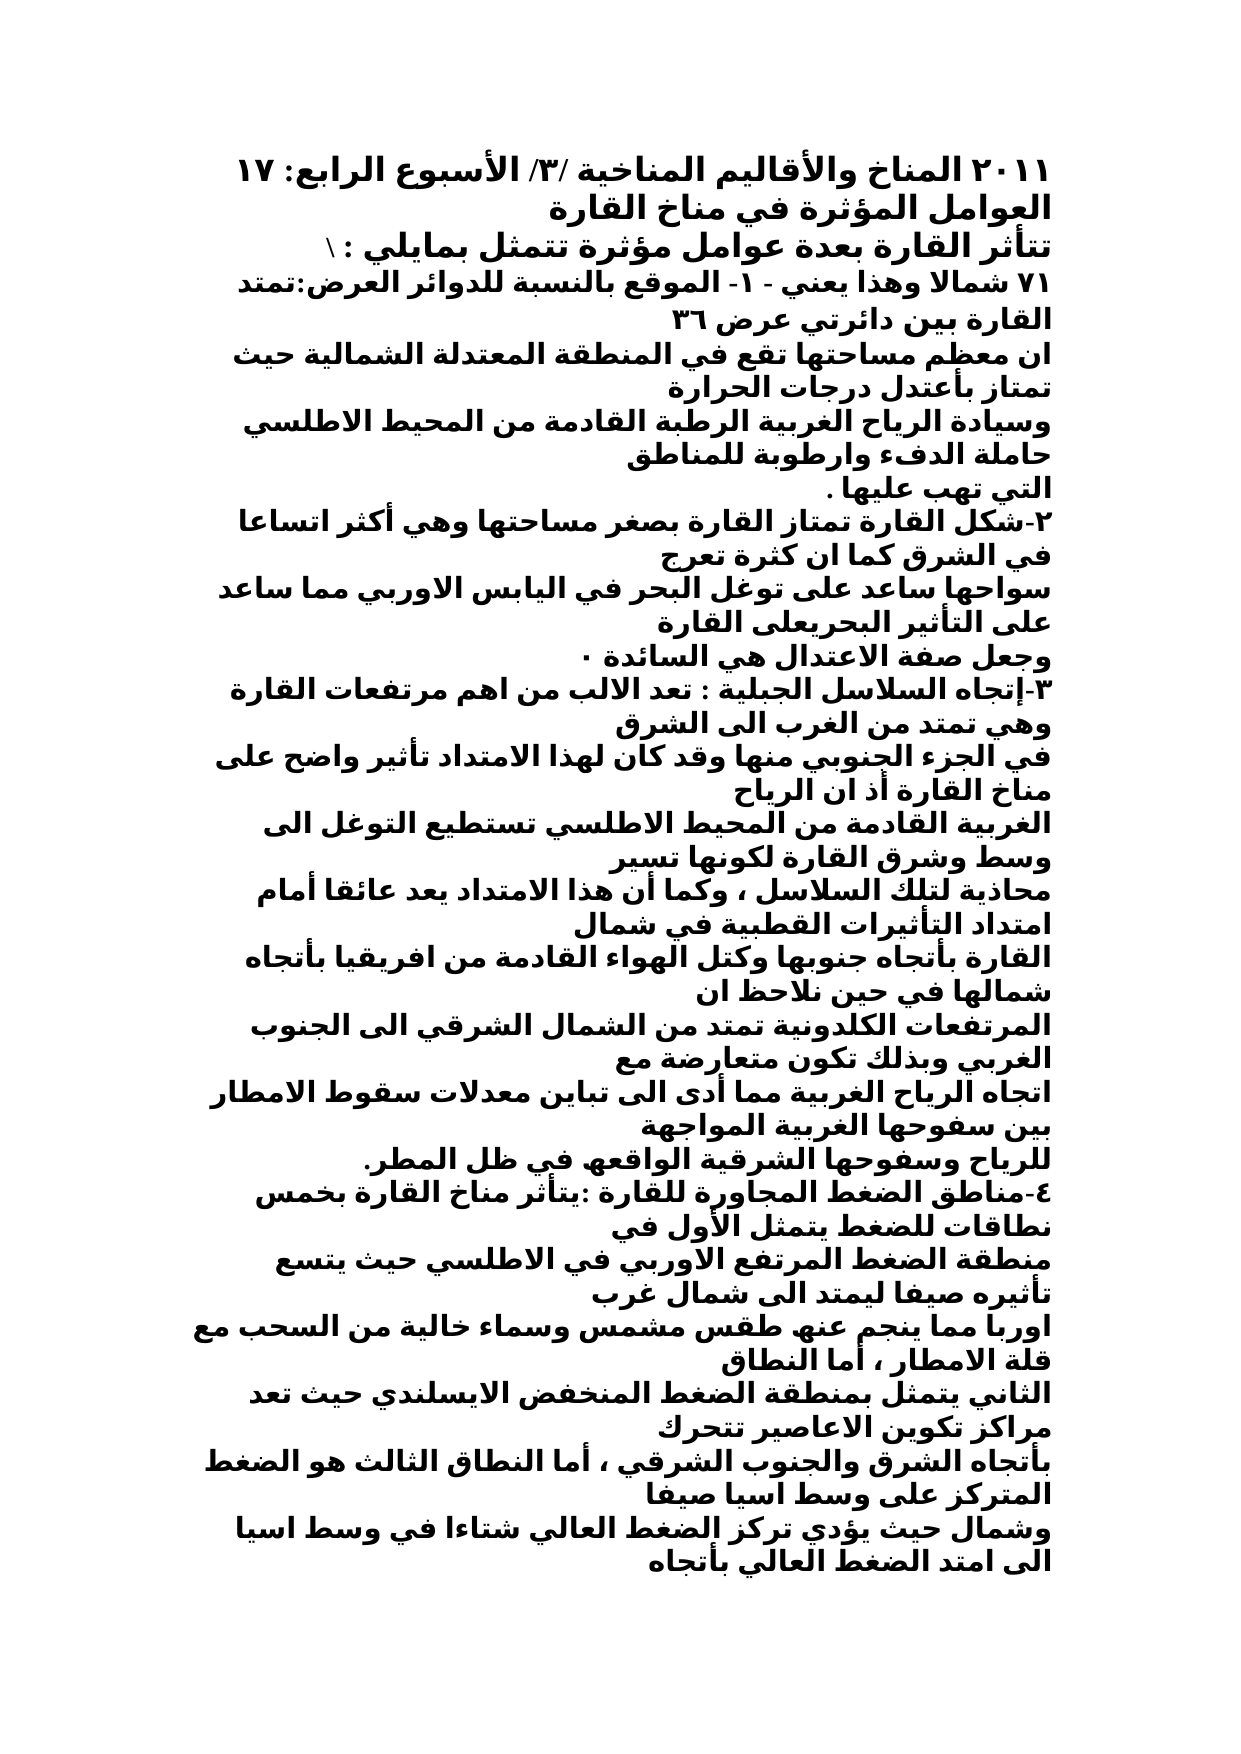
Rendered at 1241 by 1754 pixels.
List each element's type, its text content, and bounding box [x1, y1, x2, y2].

text ٢-شكل القارة تمتاز القارة بصغر مساحتھا وھي أكثر اتساعا في الشرق كما ان كثرة تعرج [187, 504, 1053, 572]
text محاذیة لتلك السلاسل ، وكما أن ھذا الامتداد یعد عائقا أمام امتداد التأثیرات القطبیة في شمال [187, 873, 1053, 941]
text ٢٠١١ المناخ والأقالیم المناخیة /٣/ الأسبوع الرابع: ١٧ [187, 150, 1053, 188]
text الثاني یتمثل بمنطقة الضغط المنخفض الایسلندي حیث تعد مراكز تكوین الاعاصیر تتحرك [187, 1377, 1053, 1444]
text المرتفعات الكلدونیة تمتد من الشمال الشرقي الى الجنوب الغربي وبذلك تكون متعارضة مع [187, 1008, 1053, 1075]
text القارة بأتجاه جنوبھا وكتل الھواء القادمة من افریقیا بأتجاه شمالھا في حین نلاحظ ان [187, 941, 1053, 1008]
text ٣-إتجاه السلاسل الجبلیة : تعد الالب من اھم مرتفعات القارة وھي تمتد من الغرب الى الشرق [187, 672, 1053, 739]
text التي تھب علیھا . [187, 471, 1053, 504]
text العوامل المؤثرة في مناخ القارة [187, 188, 1053, 227]
text للریاح وسفوحھا الشرقیة الواقعھ في ظل المطر. [187, 1142, 1053, 1175]
text وشمال حیث یؤدي تركز الضغط العالي شتاءا في وسط اسیا الى امتد الضغط العالي بأتجاه [187, 1511, 1053, 1578]
text في الجزء الجنوبي منھا وقد كان لھذا الامتداد تأثیر واضح على مناخ القارة أذ ان الریاح [187, 739, 1053, 806]
text وجعل صفة الاعتدال ھي السائدة ٠ [187, 639, 1053, 672]
text تتأثر القارة بعدة عوامل مؤثرة تتمثل بمایلي : \ [187, 227, 1053, 265]
text بأتجاه الشرق والجنوب الشرقي ، أما النطاق الثالث ھو الضغط المتركز على وسط اسیا صیفا [187, 1444, 1053, 1511]
text اوربا مما ینجم عنھ طقس مشمس وسماء خالیة من السحب مع قلة الامطار ، أما النطاق [187, 1309, 1053, 1377]
text سواحھا ساعد على توغل البحر في الیابس الاوربي مما ساعد على التأثیر البحریعلى القارة [187, 572, 1053, 639]
text وسیادة الریاح الغربیة الرطبة القادمة من المحیط الاطلسي حاملة الدفء وارطوبة للمناطق [187, 404, 1053, 471]
text ٧١ شمالا وھذا یعني - ١- الموقع بالنسبة للدوائر العرض:تمتد القارة بین دائرتي عرض ٣٦ [187, 265, 1053, 337]
text اتجاه الریاح الغربیة مما أدى الى تباین معدلات سقوط الامطار بین سفوحھا الغربیة المواجھة [187, 1075, 1053, 1142]
text ٤-مناطق الضغط المجاورة للقارة :یتأثر مناخ القارة بخمس نطاقات للضغط یتمثل الأول في [187, 1175, 1053, 1242]
text الغربیة القادمة من المحیط الاطلسي تستطیع التوغل الى وسط وشرق القارة لكونھا تسیر [187, 806, 1053, 873]
text ان معظم مساحتھا تقع في المنطقة المعتدلة الشمالیة حیث تمتاز بأعتدل درجات الحرارة [187, 337, 1053, 404]
text منطقة الضغط المرتفع الاوربي في الاطلسي حیث یتسع تأثیره صیفا لیمتد الى شمال غرب [187, 1242, 1053, 1309]
